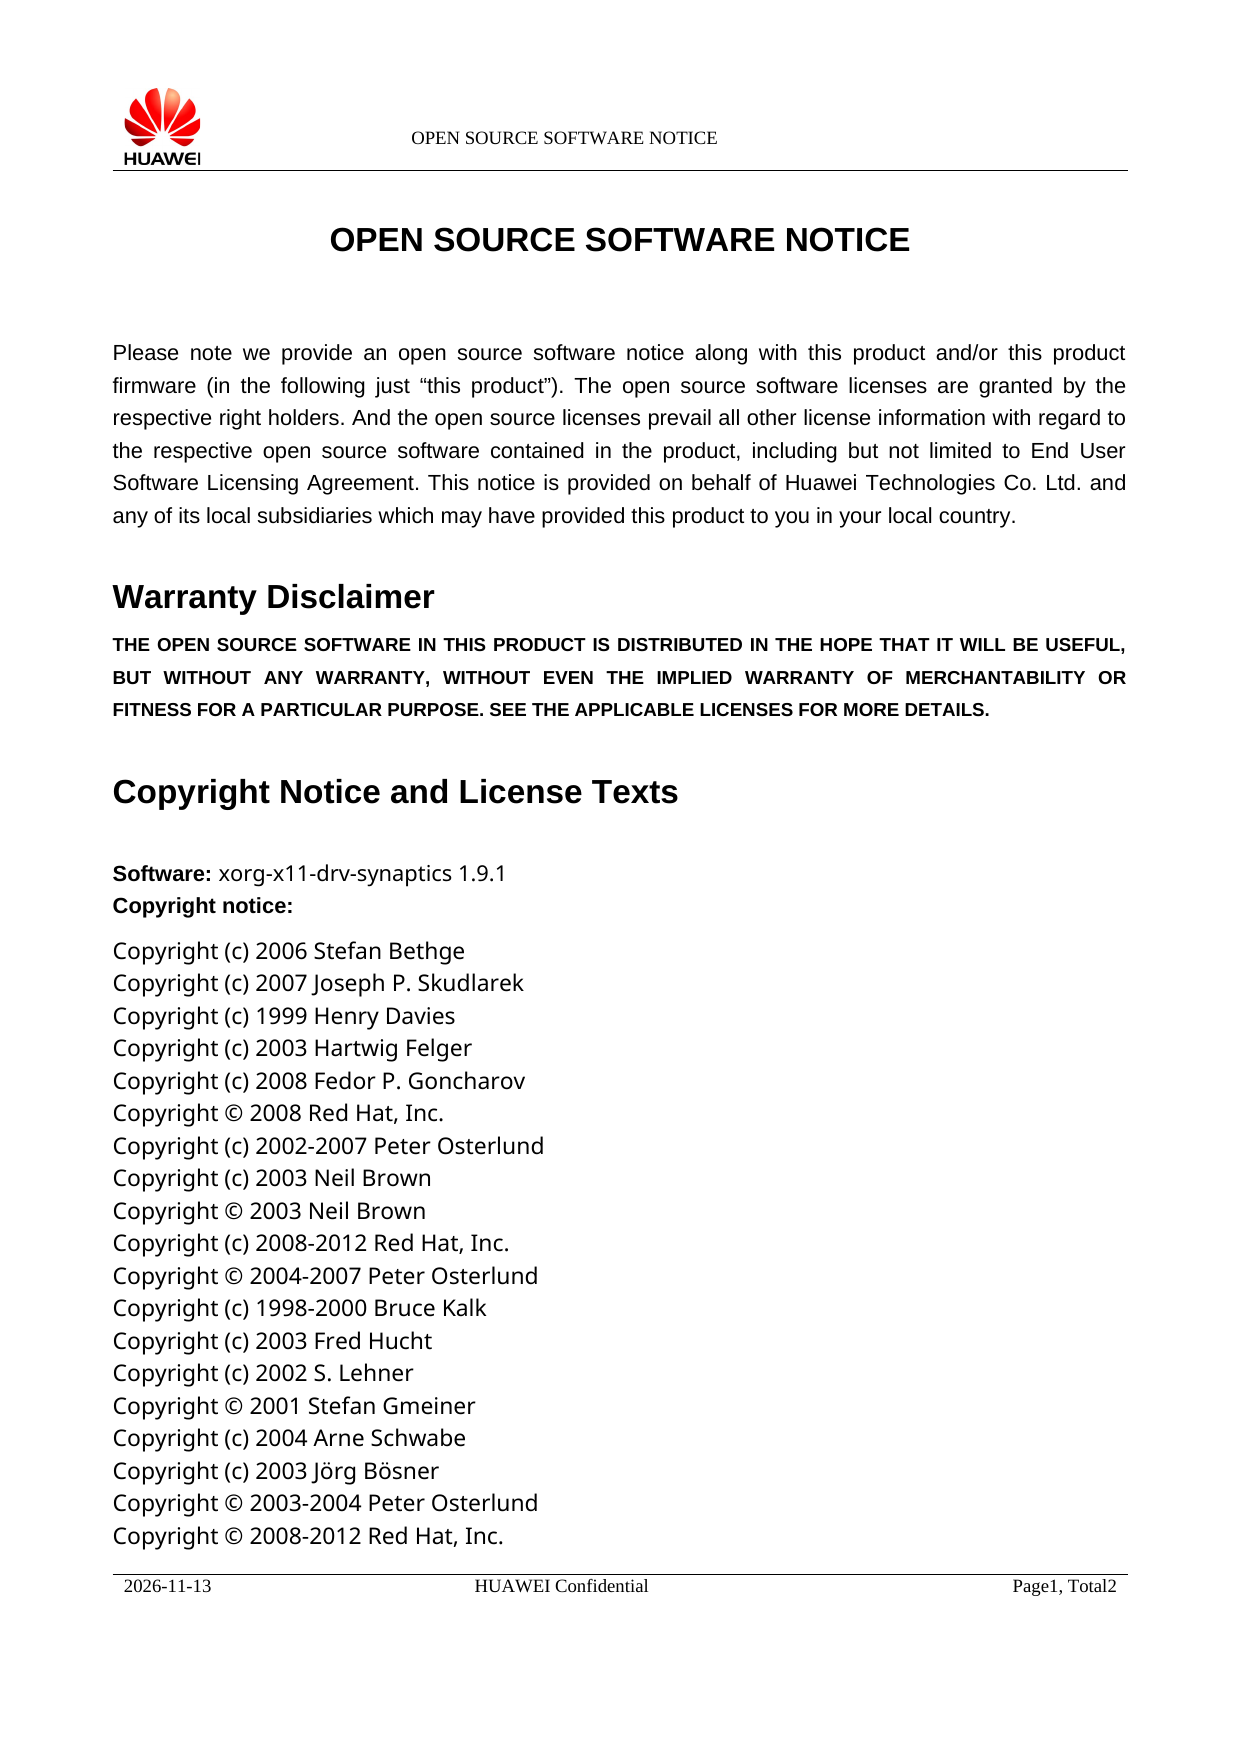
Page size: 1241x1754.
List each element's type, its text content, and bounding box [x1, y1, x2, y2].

text Warranty Disclaimer [112, 564, 1128, 629]
text Copyright Notice and License Texts [112, 759, 1128, 824]
title Software: xorg-x11-drv-synaptics 1.9.1 [112, 856, 1128, 889]
text Please note we provide an open source software notice along with this product and/or this product firmware (in the following just “this product”). The open source software licenses are granted by the respective right holders. And the open source licenses prevail all other license information with regard to the respective open source software contained in the product, including but not limited to End User Software Licensing Agreement. This notice is provided on behalf of Huawei Technologies Co. Ltd. and any of its local subsidiaries which may have provided this product to you in your local country. [112, 336, 1128, 531]
picture [124, 88, 201, 165]
text The open source software in this product is distributed in the hope that it will be useful, but WITHOUT ANY WARRANTY, without even the implied warranty of MERCHANTABILITY or FITNESS FOR A PARTICULAR PURPOSE. See the applicable licenses for more details. [112, 629, 1128, 726]
text OPEN SOURCE SOFTWARE NOTICE [112, 206, 1128, 271]
text Copyright notice: [112, 889, 1128, 921]
